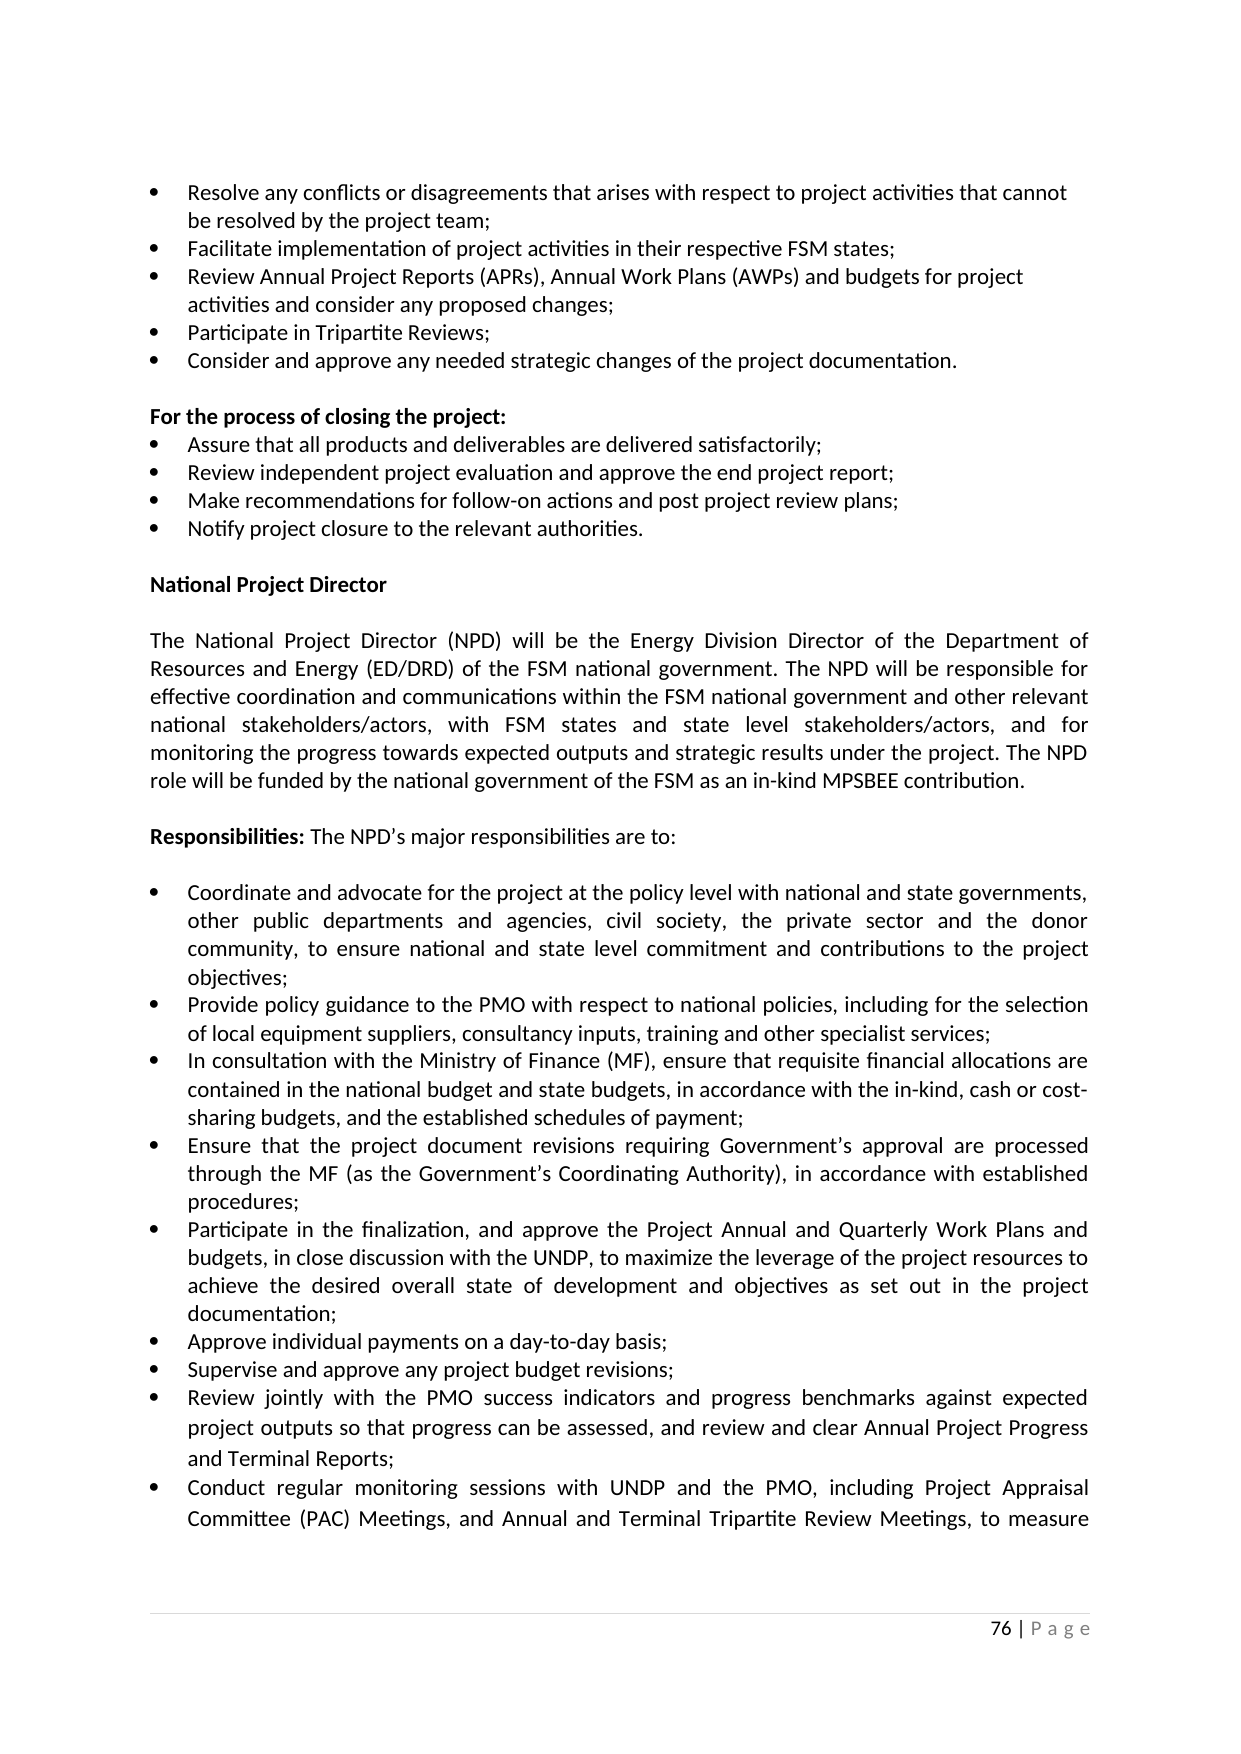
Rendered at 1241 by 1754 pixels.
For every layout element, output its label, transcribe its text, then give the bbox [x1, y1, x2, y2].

list Review Annual Project Reports (APRs), Annual Work Plans (AWPs) and budgets for project activities and consider any proposed changes; [150, 262, 1090, 318]
list Provide policy guidance to the PMO with respect to national policies, including for the selection of local equipment suppliers, consultancy inputs, training and other specialist services; [150, 991, 1090, 1047]
list Facilitate implementation of project activities in their respective FSM states; [150, 234, 1090, 262]
list Participate in the finalization, and approve the Project Annual and Quarterly Work Plans and budgets, in close discussion with the UNDP, to maximize the leverage of the project resources to achieve the desired overall state of development and objectives as set out in the project documentation; [150, 1215, 1090, 1327]
list In consultation with the Ministry of Finance (MF), ensure that requisite financial allocations are contained in the national budget and state budgets, in accordance with the in-kind, cash or cost-sharing budgets, and the established schedules of payment; [150, 1047, 1090, 1131]
list Make recommendations for follow-on actions and post project review plans; [150, 486, 1090, 514]
list Review jointly with the PMO success indicators and progress benchmarks against expected project outputs so that progress can be assessed, and review and clear Annual Project Progress and Terminal Reports; [150, 1383, 1090, 1473]
list Assure that all products and deliverables are delivered satisfactorily; [150, 430, 1090, 458]
text Responsibilities: The NPD’s major responsibilities are to: [150, 822, 1090, 851]
list Participate in Tripartite Reviews; [150, 318, 1090, 346]
list Ensure that the project document revisions requiring Government’s approval are processed through the MF (as the Government’s Coordinating Authority), in accordance with established procedures; [150, 1131, 1090, 1215]
list Review independent project evaluation and approve the end project report; [150, 458, 1090, 486]
subtitle National Project Director [150, 570, 1090, 598]
list Supervise and approve any project budget revisions; [150, 1355, 1090, 1383]
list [150, 1473, 1090, 1533]
list Resolve any conflicts or disagreements that arises with respect to project activities that cannot be resolved by the project team; [150, 178, 1090, 234]
list Approve individual payments on a day-to-day basis; [150, 1327, 1090, 1355]
text For the process of closing the project: [150, 402, 1090, 430]
list Notify project closure to the relevant authorities. [150, 514, 1090, 542]
list Coordinate and advocate for the project at the policy level with national and state governments, other public departments and agencies, civil society, the private sector and the donor community, to ensure national and state level commitment and contributions to the project objectives; [150, 878, 1090, 991]
text The National Project Director (NPD) will be the Energy Division Director of the Department of Resources and Energy (ED/DRD) of the FSM national government. The NPD will be responsible for effective coordination and communications within the FSM national government and other relevant national stakeholders/actors, with FSM states and state level stakeholders/actors, and for monitoring the progress towards expected outputs and strategic results under the project. The NPD role will be funded by the national government of the FSM as an in-kind MPSBEE contribution. [150, 626, 1090, 794]
list Consider and approve any needed strategic changes of the project documentation. [150, 346, 1090, 374]
